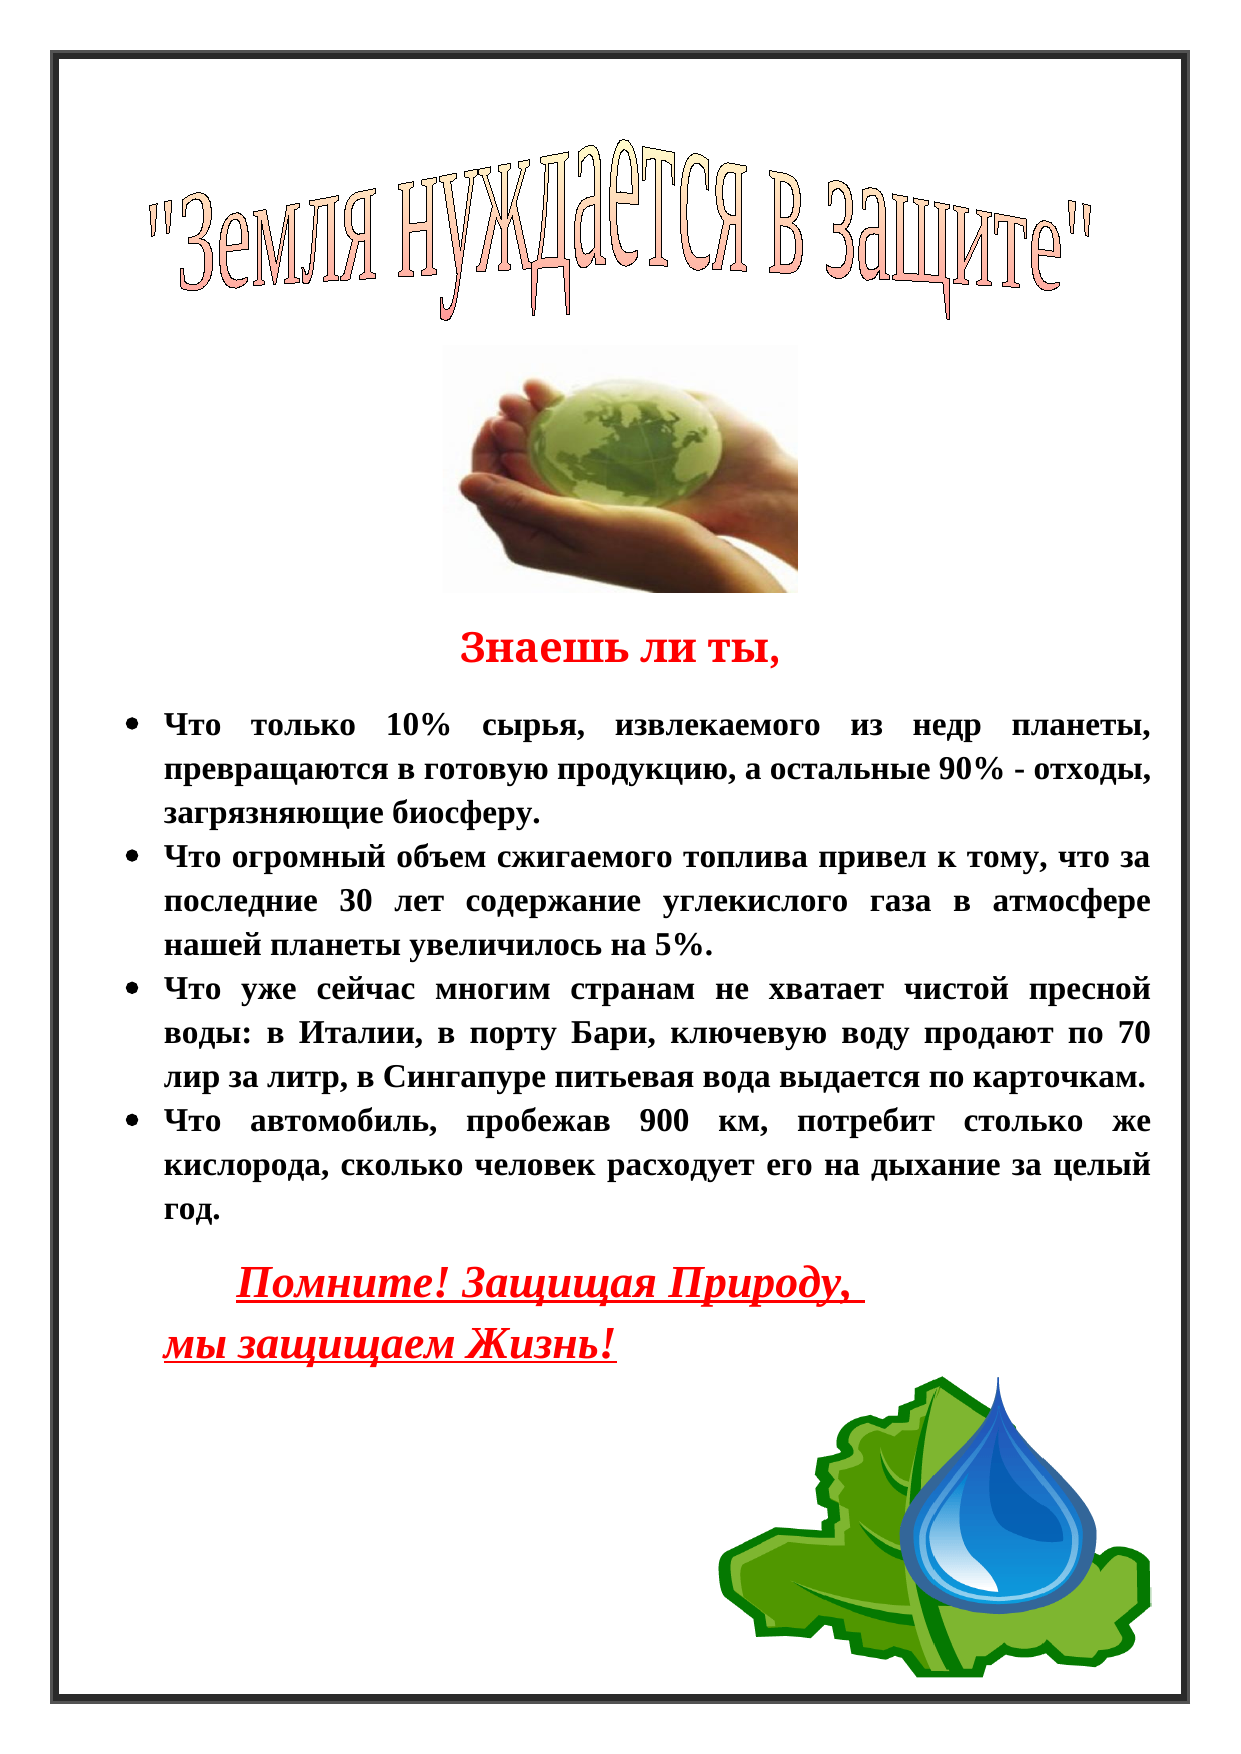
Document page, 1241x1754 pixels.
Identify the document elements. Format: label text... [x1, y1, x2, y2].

list Что уже сейчас многим странам не хватает чистой пресной воды: в Италии, в порту Бари, ключевую воду продают по 70 лир за литр, в Сингапуре питьевая вода выдается по карточкам. [126, 968, 1152, 1095]
list Что огромный объем сжигаемого топлива привел к тому, что за последние 30 лет содержание углекислого газа в атмосфере нашей планеты увеличилось на 5%. [126, 836, 1152, 963]
list Что автомобиль, пробежав 900 км, потребит столько же кислорода, сколько человек расходует его на дыхание за целый год. [126, 1101, 1152, 1227]
picture [442, 345, 798, 593]
text Знаешь ли ты, [89, 618, 1152, 675]
list мы защищаем Жизнь! [164, 1315, 1152, 1368]
picture [717, 1375, 1152, 1678]
list Помните! Защищая Природу, [164, 1255, 1152, 1307]
list Что только 10% сырья, извлекаемого из недр планеты, превращаются в готовую продукцию, а остальные 90% - отходы, загрязняющие биосферу. [126, 704, 1152, 830]
